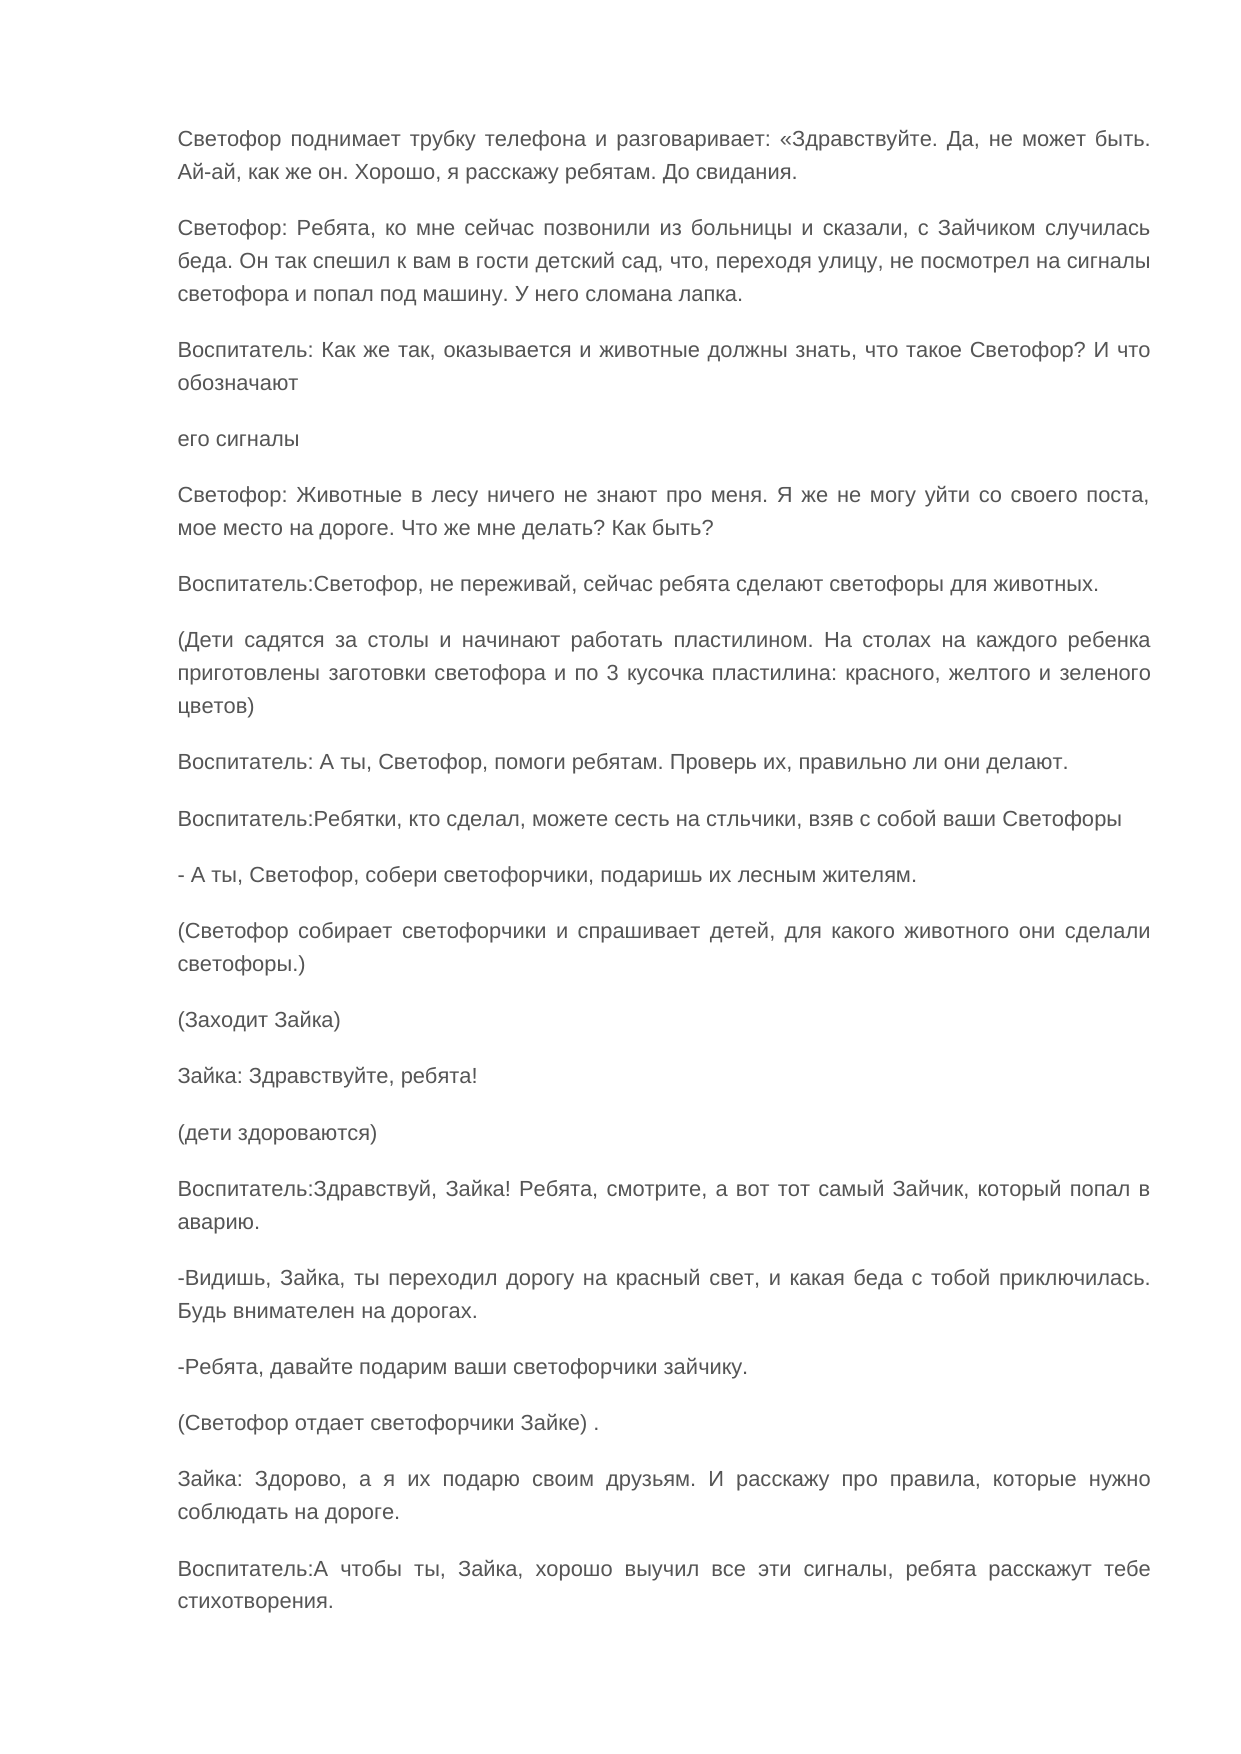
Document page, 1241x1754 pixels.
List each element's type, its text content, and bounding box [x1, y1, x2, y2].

text -Видишь, Зайка, ты переходил дорогу на красный свет, и какая беда с тобой приключилась. Будь внимателен на дорогах. [177, 1257, 1152, 1323]
text (Заходит Зайка) [177, 999, 1152, 1032]
text Зайка: Здорово, а я их подарю своим друзьям. И расскажу про правила, которые нужно соблюдать на дороге. [177, 1459, 1152, 1524]
text Воспитатель:А чтобы ты, Зайка, хорошо выучил все эти сигналы, ребята расскажут тебе стихотворения. [177, 1548, 1152, 1613]
text -Ребята, давайте подарим ваши светофорчики зайчику. [177, 1346, 1152, 1379]
text Светофор: Животные в лесу ничего не знают про меня. Я же не могу уйти со своего поста, мое место на дороге. Что же мне делать? Как быть? [177, 474, 1152, 540]
text - А ты, Светофор, собери светофорчики, подаришь их лесным жителям. [177, 854, 1152, 887]
text Воспитатель:Светофор, не переживай, сейчас ребята сделают светофоры для животных. [177, 563, 1152, 596]
text Зайка: Здравствуйте, ребята! [177, 1056, 1152, 1088]
text (Светофор отдает светофорчики Зайке) . [177, 1402, 1152, 1435]
text Воспитатель:Ребятки, кто сделал, можете сесть на стльчики, взяв с собой ваши Светофоры [177, 798, 1152, 831]
text (Дети садятся за столы и начинают работать пластилином. На столах на каждого ребенка приготовлены заготовки светофора и по 3 кусочка пластилина: красного, желтого и зеленого цветов) [177, 620, 1152, 718]
text Воспитатель: А ты, Светофор, помоги ребятам. Проверь их, правильно ли они делают. [177, 742, 1152, 774]
text его сигналы [177, 418, 1152, 451]
text Светофор: Ребята, ко мне сейчас позвонили из больницы и сказали, с Зайчиком случилась беда. Он так спешил к вам в гости детский сад, что, переходя улицу, не посмотрел на сигналы светофора и попал под машину. У него сломана лапка. [177, 207, 1152, 306]
text Воспитатель:Здравствуй, Зайка! Ребята, смотрите, а вот тот самый Зайчик, который попал в аварию. [177, 1168, 1152, 1234]
text (Светофор собирает светофорчики и спрашивает детей, для какого животного они сделали светофоры.) [177, 910, 1152, 976]
text (дети здороваются) [177, 1112, 1152, 1145]
text Светофор поднимает трубку телефона и разговаривает: «Здравствуйте. Да, не может быть. Ай-ай, как же он. Хорошо, я расскажу ребятам. До свидания. [177, 118, 1152, 184]
text Воспитатель: Как же так, оказывается и животные должны знать, что такое Светофор? И что обозначают [177, 329, 1152, 395]
